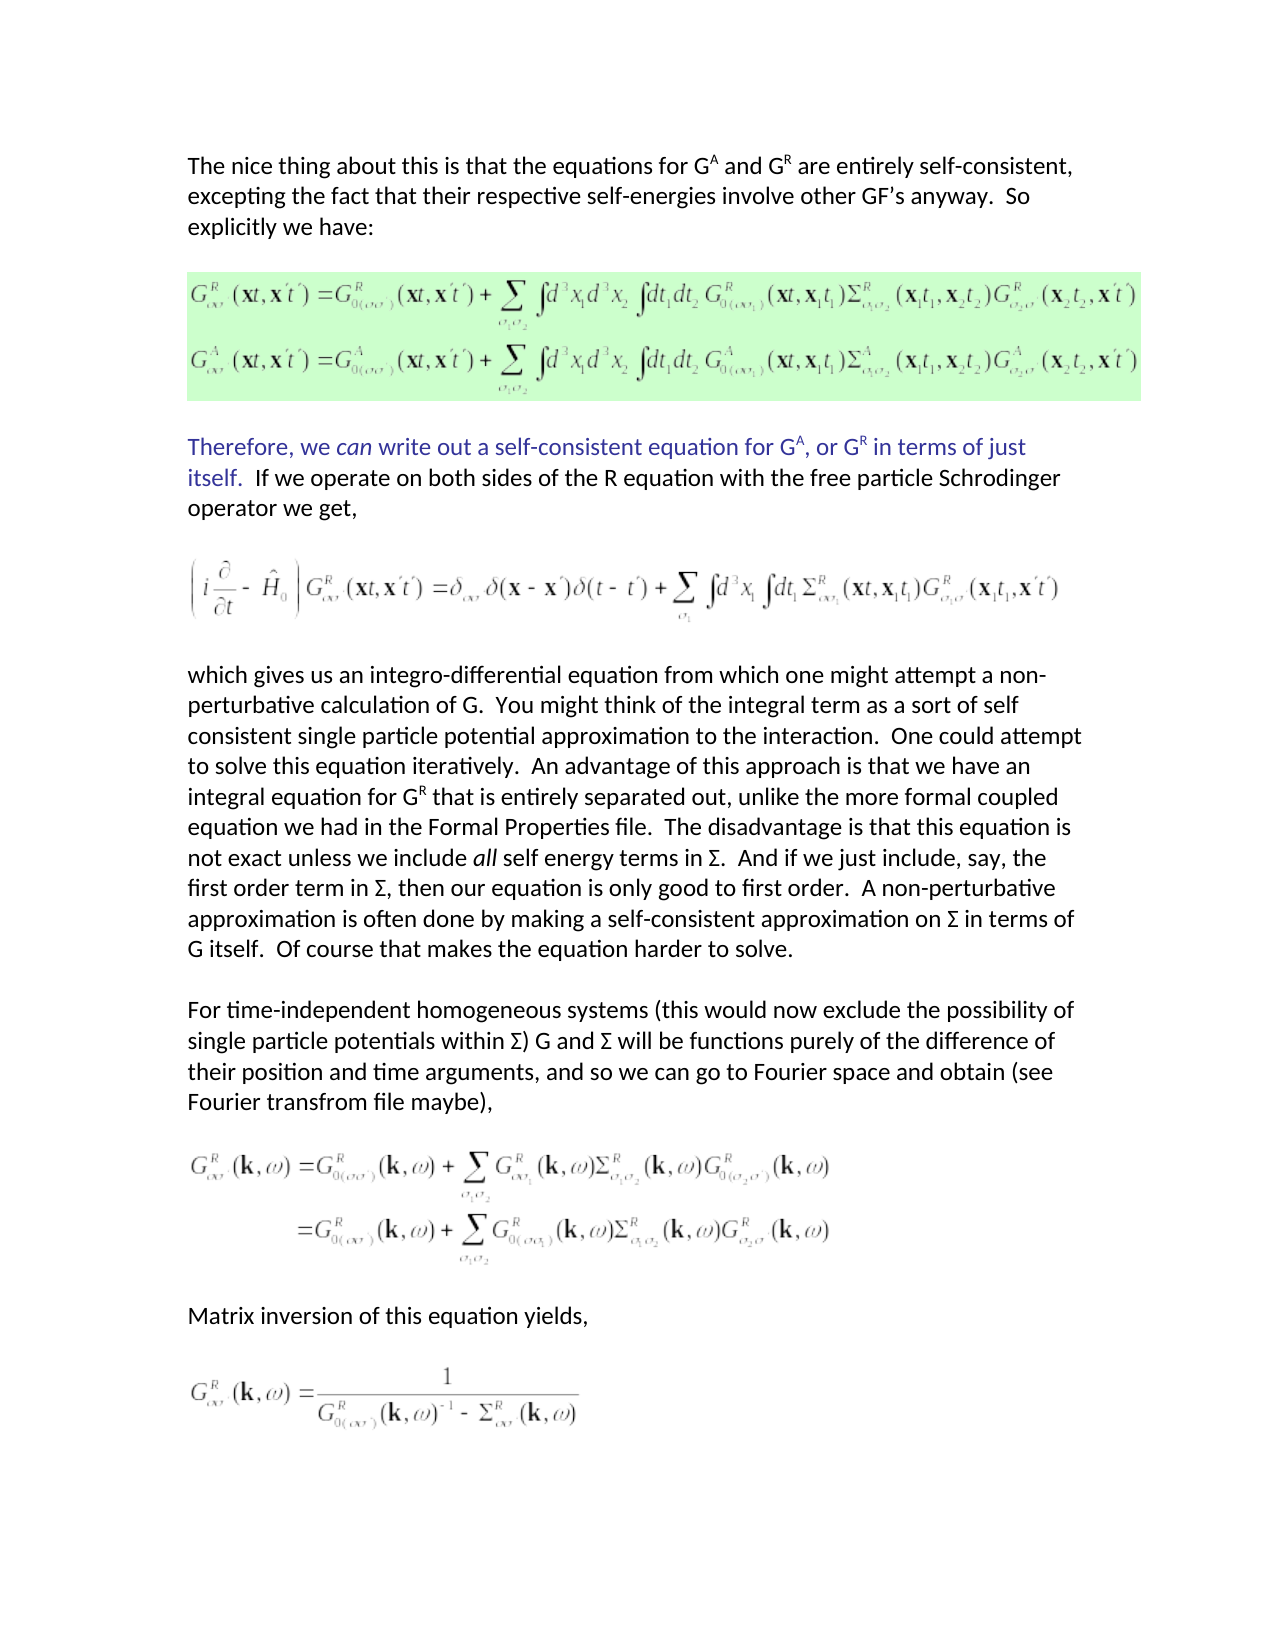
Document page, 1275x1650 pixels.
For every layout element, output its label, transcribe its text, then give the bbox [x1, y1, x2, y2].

text The nice thing about this is that the equations for GA and GR are entirely self-consistent, excepting the fact that their respective self-energies involve other GF’s anyway. So explicitly we have: [187, 150, 1087, 242]
text Therefore, we can write out a self-consistent equation for GA, or GR in terms of just itself. If we operate on both sides of the R equation with the free particle Schrodinger operator we get, [187, 431, 1087, 523]
text For time-independent homogeneous systems (this would now exclude the possibility of single particle potentials within Σ) G and Σ will be functions purely of the difference of their position and time arguments, and so we can go to Fourier space and obtain (see Fourier transfrom file maybe), [187, 995, 1087, 1117]
text Matrix inversion of this equation yields, [187, 1300, 1087, 1331]
text which gives us an integro-differential equation from which one might attempt a non-perturbative calculation of G. You might think of the integral term as a sort of self consistent single particle potential approximation to the interaction. One could attempt to solve this equation iteratively. An advantage of this approach is that we have an integral equation for GR that is entirely separated out, unlike the more formal coupled equation we had in the Formal Properties file. The disadvantage is that this equation is not exact unless we include all self energy terms in Σ. And if we just include, say, the first order term in Σ, then our equation is only good to first order. A non-perturbative approximation is often done by making a self-consistent approximation on Σ in terms of G itself. Of course that makes the equation harder to solve. [187, 659, 1087, 964]
